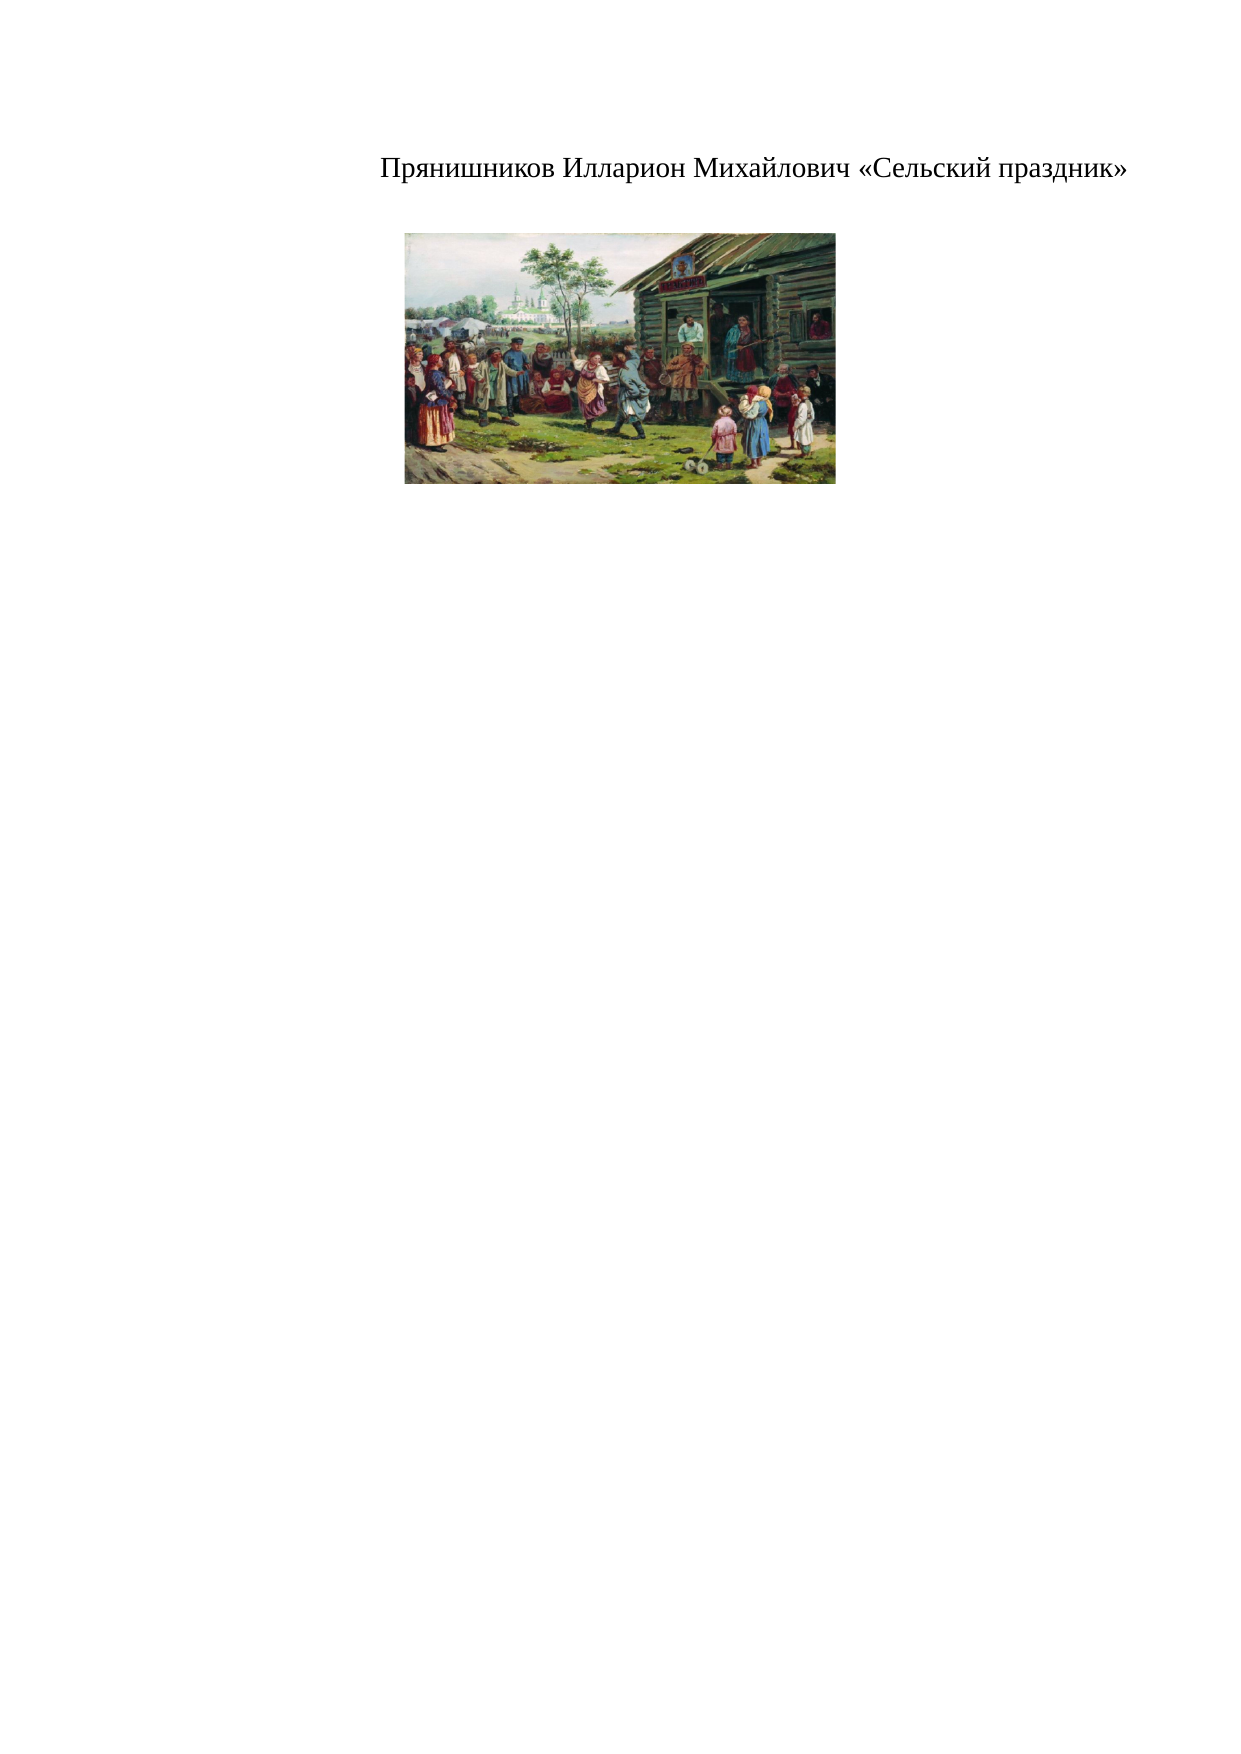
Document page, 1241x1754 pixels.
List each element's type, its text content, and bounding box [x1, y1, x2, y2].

text Прянишников Илларион Михайлович «Сельский праздник» [112, 150, 1128, 183]
picture [404, 233, 836, 484]
